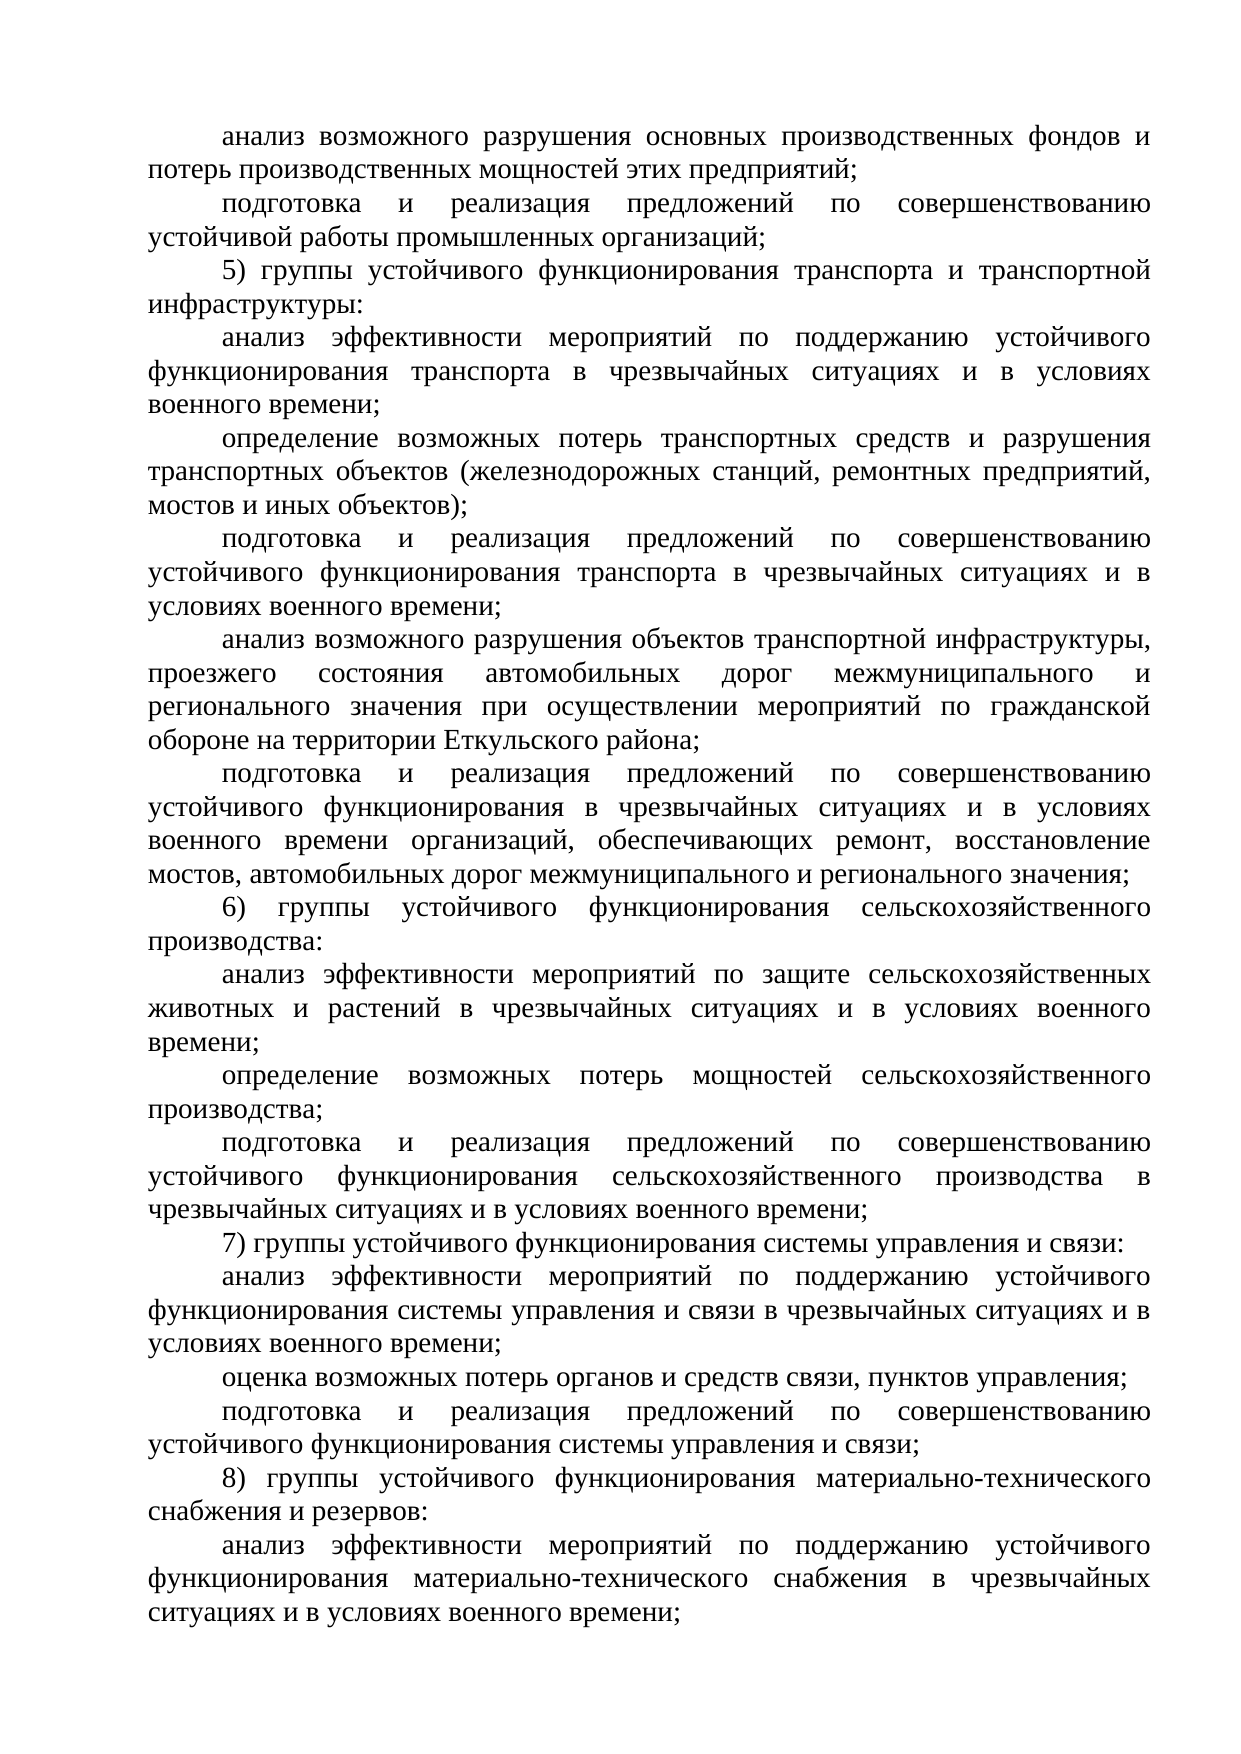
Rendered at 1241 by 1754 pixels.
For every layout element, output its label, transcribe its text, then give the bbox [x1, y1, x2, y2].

text подготовка и реализация предложений по совершенствованию устойчивого функционирования сельскохозяйственного производства в чрезвычайных ситуациях и в условиях военного времени; [148, 1124, 1152, 1225]
text анализ возможного разрушения основных производственных фондов и потерь производственных мощностей этих предприятий; [148, 118, 1152, 185]
text 5) группы устойчивого функционирования транспорта и транспортной инфраструктуры: [148, 252, 1152, 319]
text оценка возможных потерь органов и средств связи, пунктов управления; [148, 1359, 1152, 1393]
text определение возможных потерь мощностей сельскохозяйственного производства; [148, 1057, 1152, 1124]
text анализ возможного разрушения объектов транспортной инфраструктуры, проезжего состояния автомобильных дорог межмуниципального и регионального значения при осуществлении мероприятий по гражданской обороне на территории Еткульского района; [148, 621, 1152, 755]
text подготовка и реализация предложений по совершенствованию устойчивого функционирования в чрезвычайных ситуациях и в условиях военного времени организаций, обеспечивающих ремонт, восстановление мостов, автомобильных дорог межмуниципального и регионального значения; [148, 755, 1152, 889]
text подготовка и реализация предложений по совершенствованию устойчивой работы промышленных организаций; [148, 185, 1152, 252]
text анализ эффективности мероприятий по защите сельскохозяйственных животных и растений в чрезвычайных ситуациях и в условиях военного времени; [148, 957, 1152, 1057]
text 7) группы устойчивого функционирования системы управления и связи: [148, 1225, 1152, 1258]
text анализ эффективности мероприятий по поддержанию устойчивого функционирования материально-технического снабжения в чрезвычайных ситуациях и в условиях военного времени; [148, 1527, 1152, 1627]
text 8) группы устойчивого функционирования материально-технического снабжения и резервов: [148, 1460, 1152, 1527]
text анализ эффективности мероприятий по поддержанию устойчивого функционирования системы управления и связи в чрезвычайных ситуациях и в условиях военного времени; [148, 1258, 1152, 1359]
text 6) группы устойчивого функционирования сельскохозяйственного производства: [148, 889, 1152, 957]
text анализ эффективности мероприятий по поддержанию устойчивого функционирования транспорта в чрезвычайных ситуациях и в условиях военного времени; [148, 319, 1152, 420]
text подготовка и реализация предложений по совершенствованию устойчивого функционирования системы управления и связи; [148, 1393, 1152, 1460]
text определение возможных потерь транспортных средств и разрушения транспортных объектов (железнодорожных станций, ремонтных предприятий, мостов и иных объектов); [148, 420, 1152, 521]
text подготовка и реализация предложений по совершенствованию устойчивого функционирования транспорта в чрезвычайных ситуациях и в условиях военного времени; [148, 521, 1152, 621]
